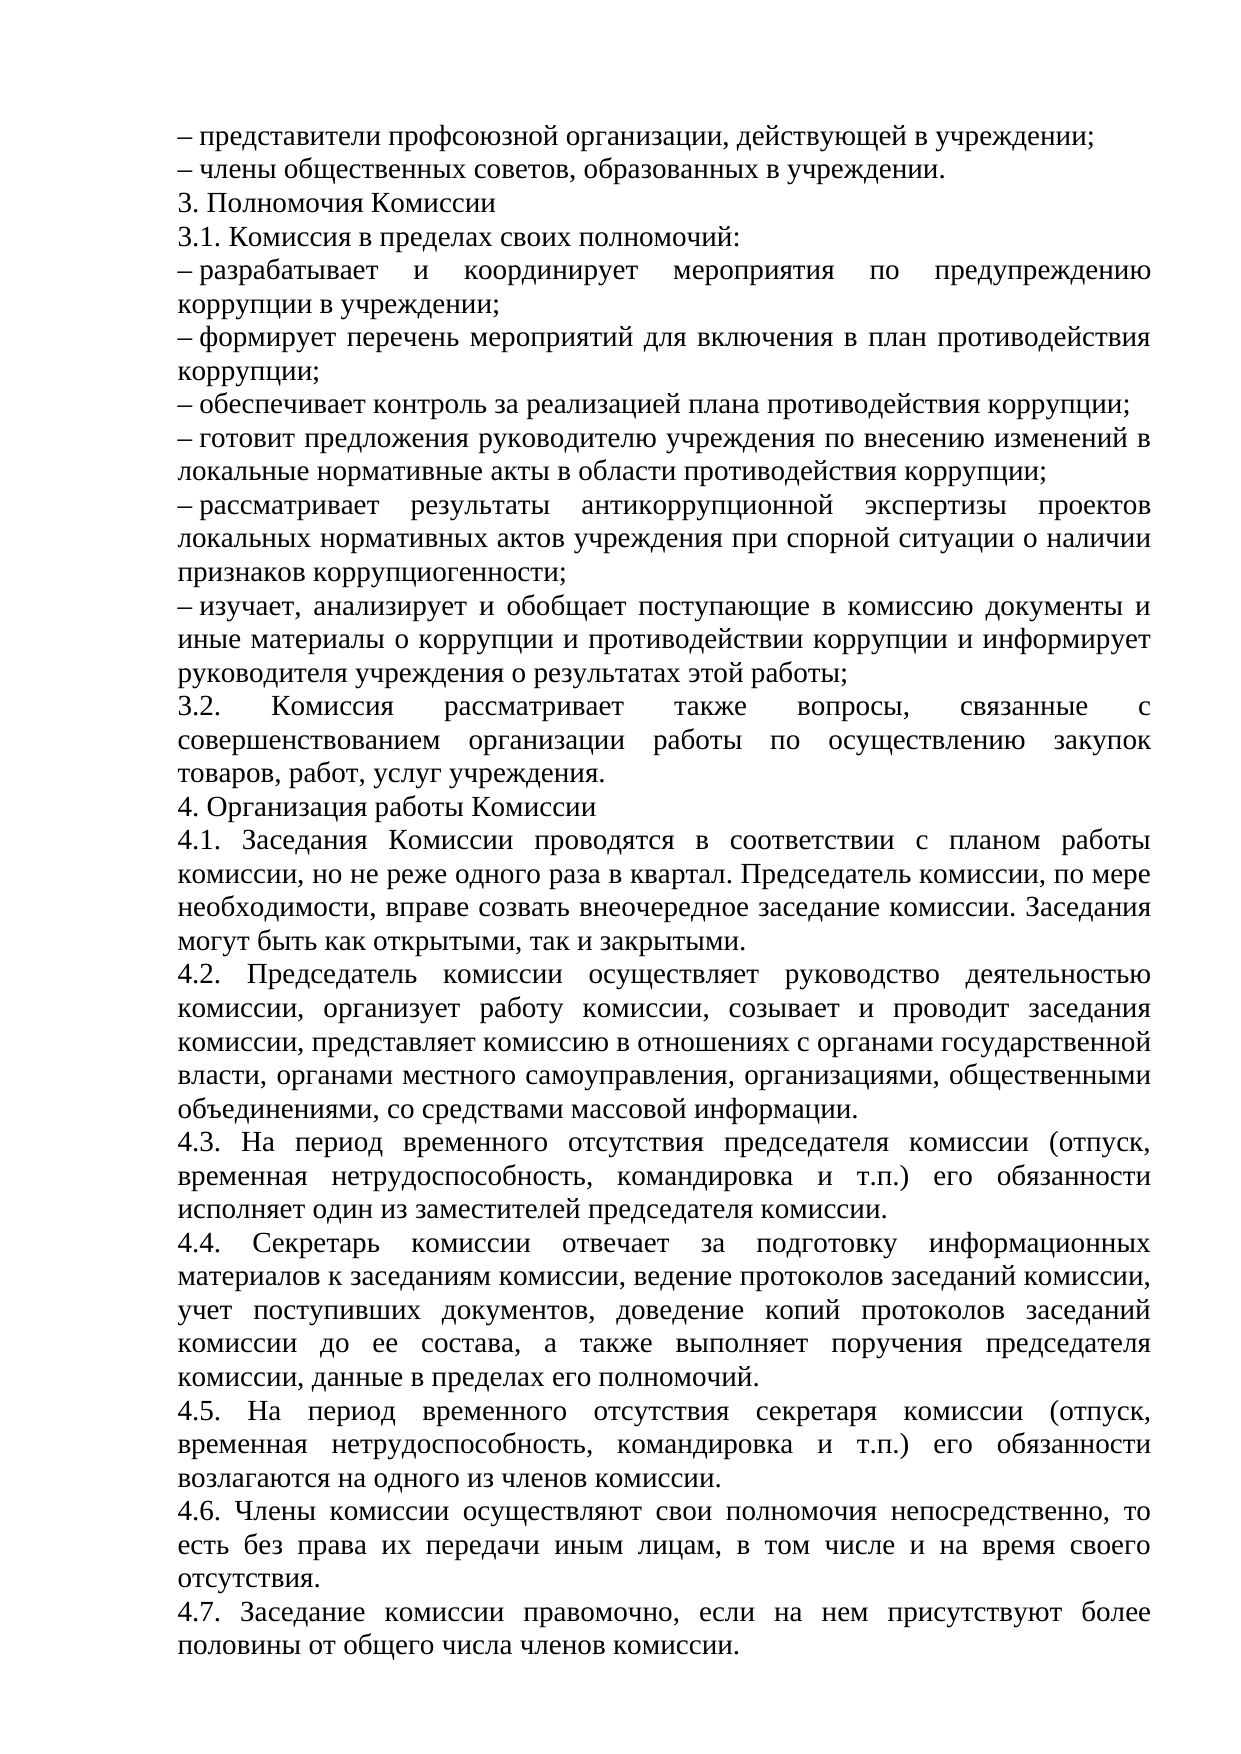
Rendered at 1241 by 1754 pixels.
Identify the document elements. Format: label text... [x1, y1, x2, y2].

text 3.2. Комиссия рассматривает также вопросы, связанные с совершенствованием организации работы по осуществлению закупок товаров, работ, услуг учреждения. [177, 688, 1152, 789]
text 4.5. На период временного отсутствия секретаря комиссии (отпуск, временная нетрудоспособность, командировка и т.п.) его обязанности возлагаются на одного из членов комиссии. [177, 1393, 1152, 1493]
text 4.4. Секретарь комиссии отвечает за подготовку информационных материалов к заседаниям комиссии, ведение протоколов заседаний комиссии, учет поступивших документов, доведение копий протоколов заседаний комиссии до ее состава, а также выполняет поручения председателя комиссии, данные в пределах его полномочий. [177, 1225, 1152, 1393]
text – рассматривает результаты антикоррупционной экспертизы проектов локальных нормативных актов учреждения при спорной ситуации о наличии признаков коррупциогенности; [177, 487, 1152, 588]
text – готовит предложения руководителю учреждения по внесению изменений в локальные нормативные акты в области противодействия коррупции; [177, 420, 1152, 487]
text – члены общественных советов, образованных в учреждении. [177, 152, 1152, 185]
text 4.6. Члены комиссии осуществляют свои полномочия непосредственно, то есть без права их передачи иным лицам, в том числе и на время своего отсутствия. [177, 1493, 1152, 1594]
text – разрабатывает и координирует мероприятия по предупреждению коррупции в учреждении; [177, 252, 1152, 319]
text 4.3. На период временного отсутствия председателя комиссии (отпуск, временная нетрудоспособность, командировка и т.п.) его обязанности исполняет один из заместителей председателя комиссии. [177, 1124, 1152, 1225]
text – формирует перечень мероприятий для включения в план противодействия коррупции; [177, 319, 1152, 386]
text 4.2. Председатель комиссии осуществляет руководство деятельностью комиссии, организует работу комиссии, созывает и проводит заседания комиссии, представляет комиссию в отношениях с органами государственной власти, органами местного самоуправления, организациями, общественными объединениями, со средствами массовой информации. [177, 957, 1152, 1124]
text 4. Организация работы Комиссии [177, 789, 1152, 822]
text 4.1. Заседания Комиссии проводятся в соответствии с планом работы комиссии, но не реже одного раза в квартал. Председатель комиссии, по мере необходимости, вправе созвать внеочередное заседание комиссии. Заседания могут быть как открытыми, так и закрытыми. [177, 822, 1152, 957]
text 4.7. Заседание комиссии правомочно, если на нем присутствуют более половины от общего числа членов комиссии. [177, 1594, 1152, 1661]
text 3. Полномочия Комиссии [177, 185, 1152, 219]
text – обеспечивает контроль за реализацией плана противодействия коррупции; [177, 386, 1152, 420]
text – представители профсоюзной организации, действующей в учреждении; [177, 118, 1152, 152]
text 3.1. Комиссия в пределах своих полномочий: [177, 219, 1152, 252]
text – изучает, анализирует и обобщает поступающие в комиссию документы и иные материалы о коррупции и противодействии коррупции и информирует руководителя учреждения о результатах этой работы; [177, 588, 1152, 688]
